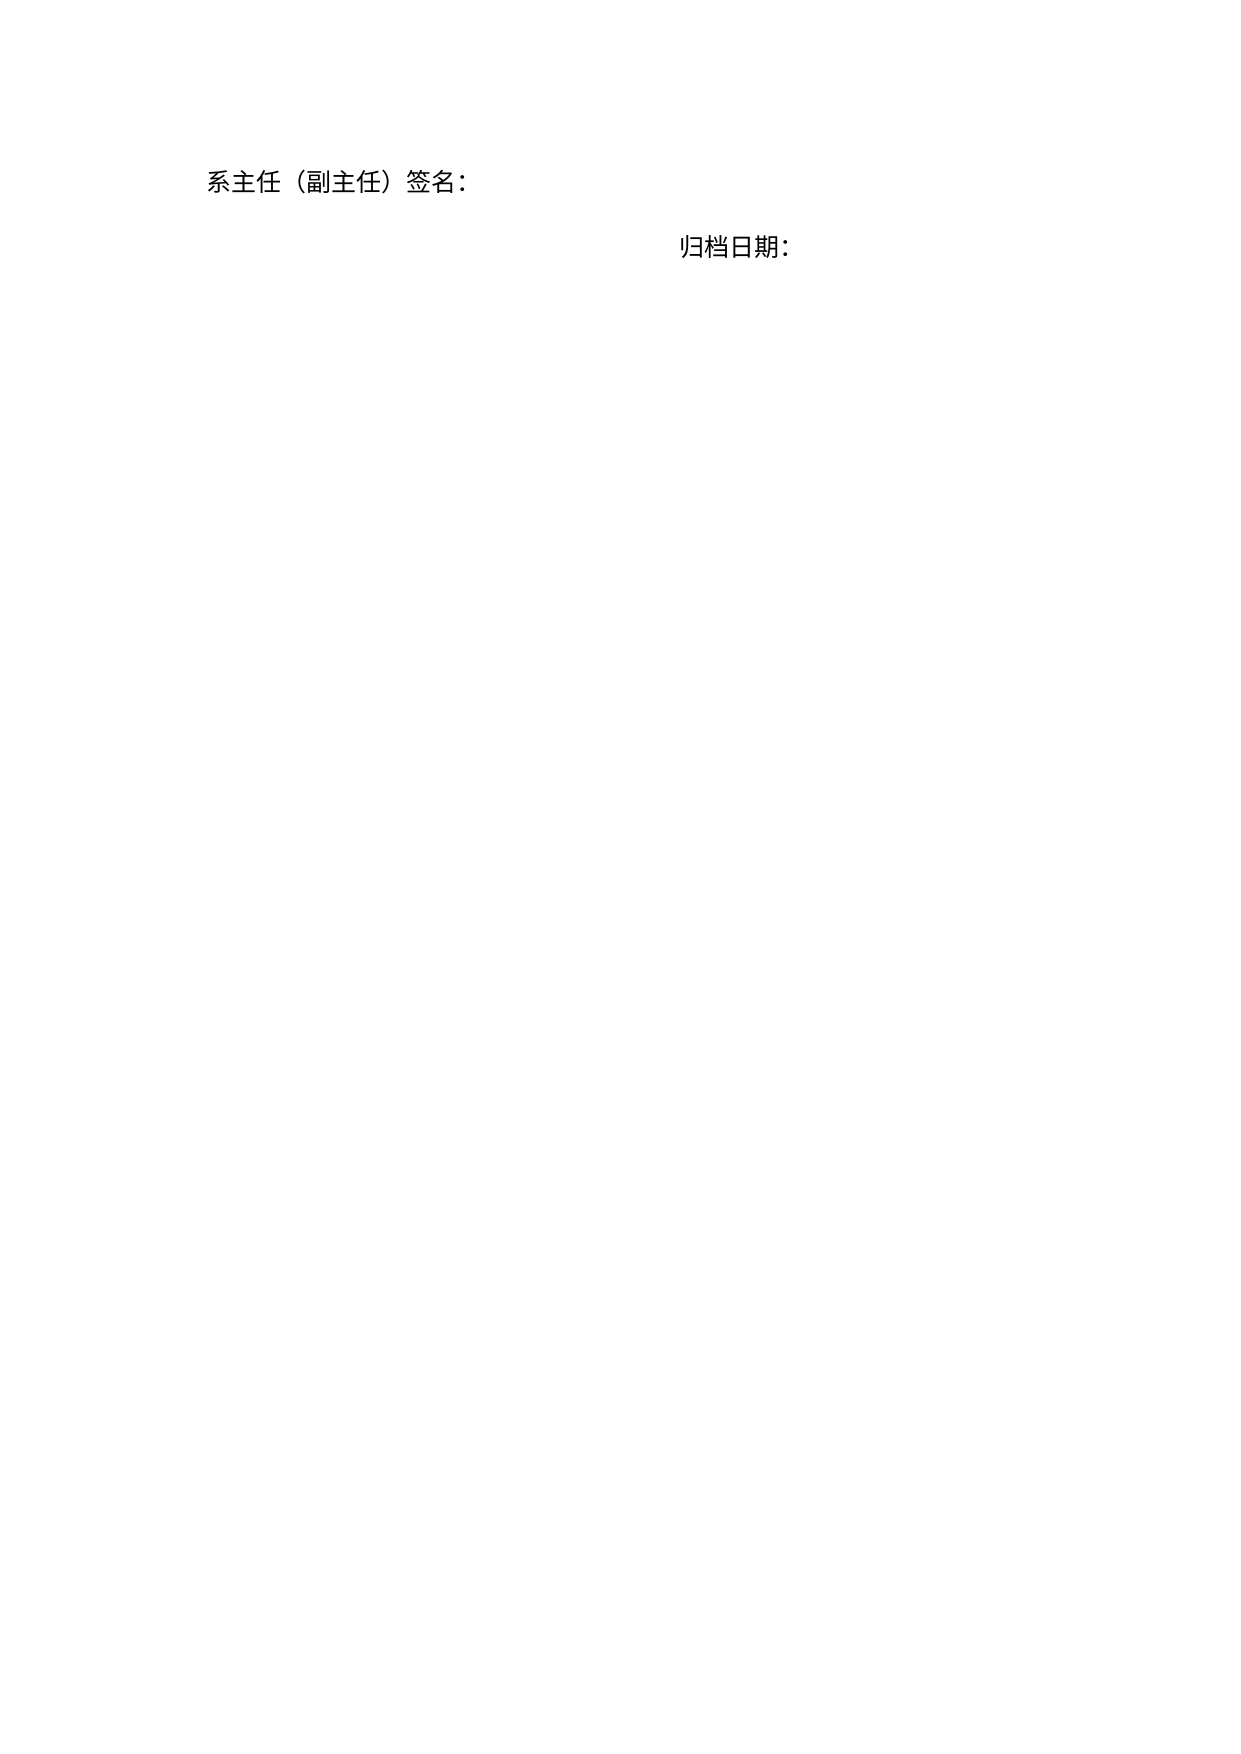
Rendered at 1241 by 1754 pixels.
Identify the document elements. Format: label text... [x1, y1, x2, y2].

text 归档日期： [187, 227, 1053, 263]
text 系主任（副主任）签名： [187, 162, 1053, 198]
